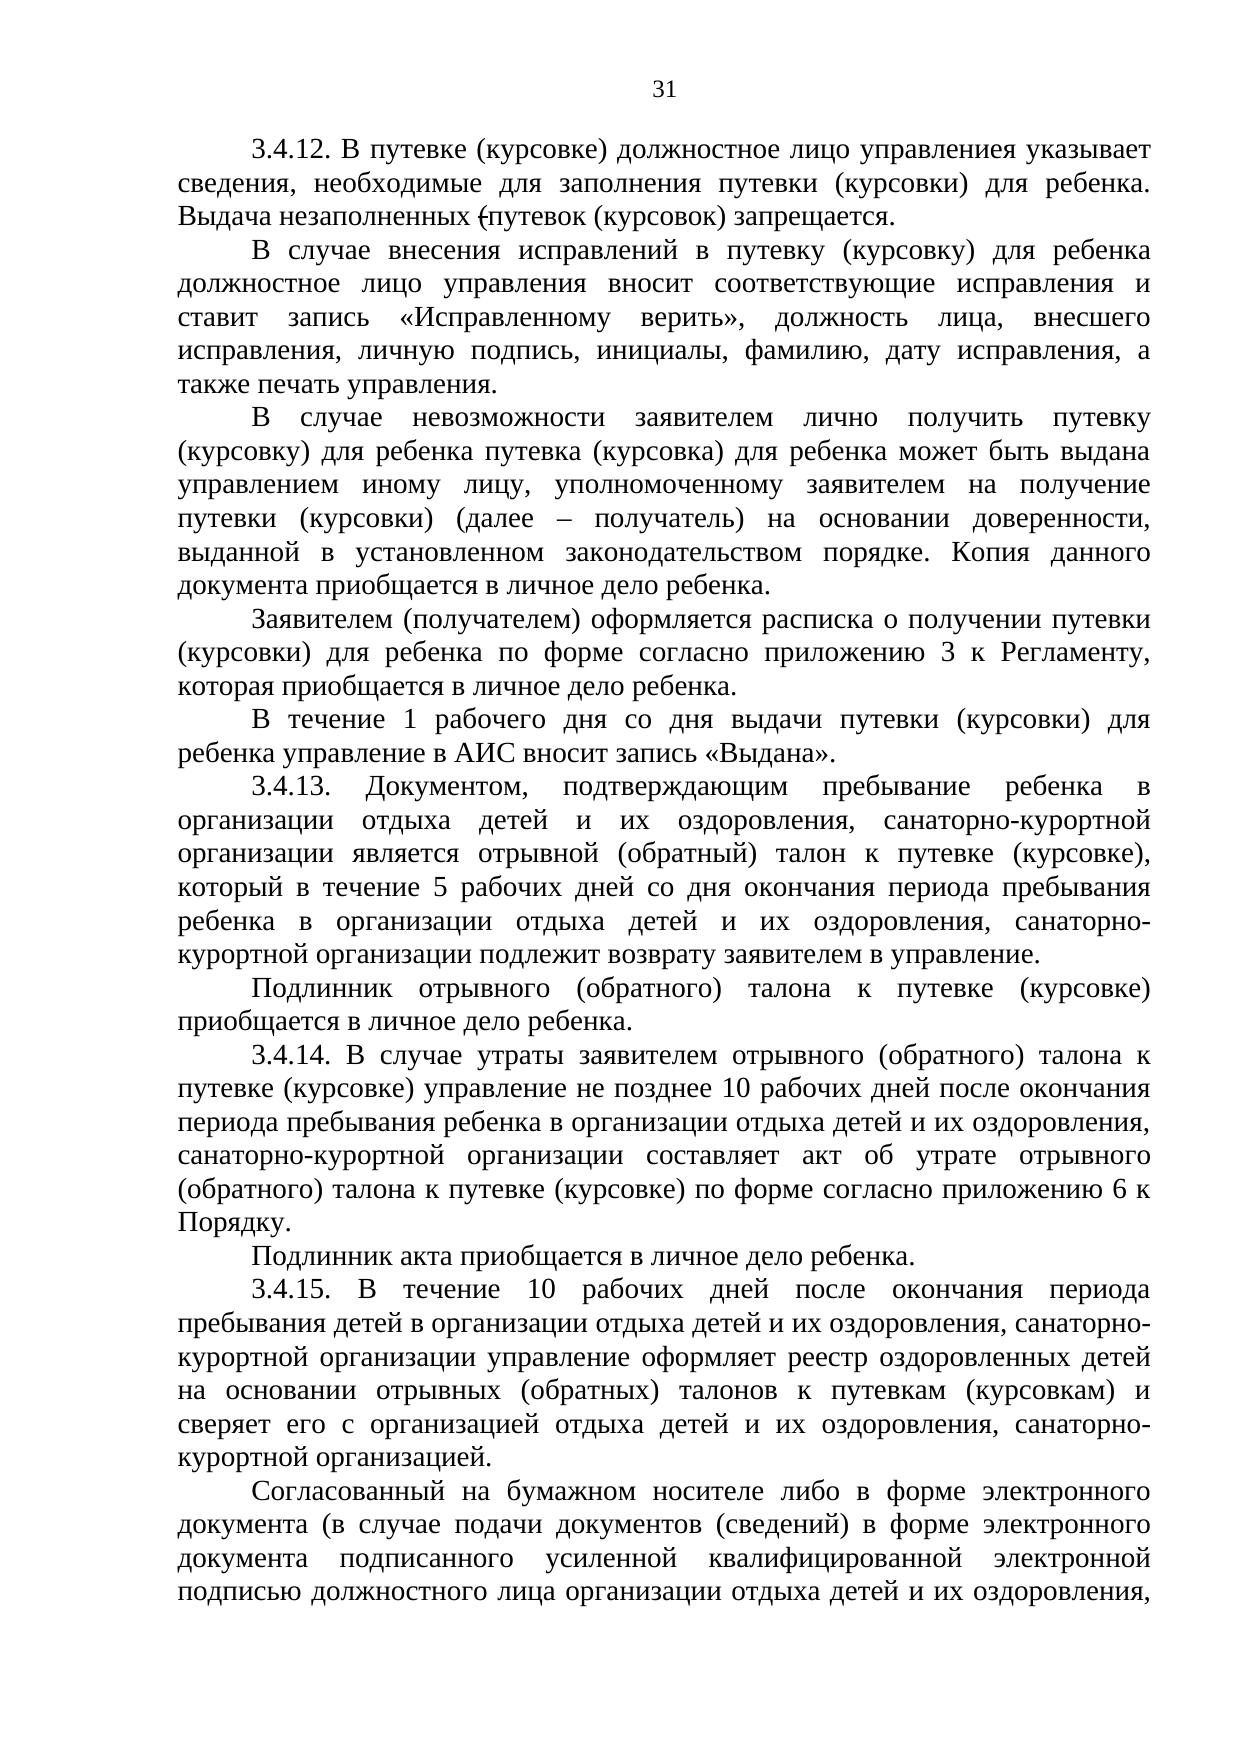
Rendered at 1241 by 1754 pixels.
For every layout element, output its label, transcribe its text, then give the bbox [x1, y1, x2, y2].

text Подлинник акта приобщается в личное дело ребенка. [177, 1238, 1152, 1272]
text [177, 1473, 1152, 1607]
text Подлинник отрывного (обратного) талона к путевке (курсовке) приобщается в личное дело ребенка. [177, 970, 1152, 1037]
text 3.4.15. В течение 10 рабочих дней после окончания периода пребывания детей в организации отдыха детей и их оздоровления, санаторно-курортной организации управление оформляет реестр оздоровленных детей на основании отрывных (обратных) талонов к путевкам (курсовкам) и сверяет его с организацией отдыха детей и их оздоровления, санаторно-курортной организацией. [177, 1272, 1152, 1473]
text 3.4.13. Документом, подтверждающим пребывание ребенка в организации отдыха детей и их оздоровления, санаторно-курортной организации является отрывной (обратный) талон к путевке (курсовке), который в течение 5 рабочих дней со дня окончания периода пребывания ребенка в организации отдыха детей и их оздоровления, санаторно-курортной организации подлежит возврату заявителем в управление. [177, 768, 1152, 970]
text В случае внесения исправлений в путевку (курсовку) для ребенка должностное лицо управления вносит соответствующие исправления и ставит запись «Исправленному верить», должность лица, внесшего исправления, личную подпись, инициалы, фамилию, дату исправления, а также печать управления. [177, 232, 1152, 399]
text Заявителем (получателем) оформляется расписка о получении путевки (курсовки) для ребенка по форме согласно приложению 3 к Регламенту, которая приобщается в личное дело ребенка. [177, 601, 1152, 701]
text В случае невозможности заявителем лично получить путевку (курсовку) для ребенка путевка (курсовка) для ребенка может быть выдана управлением иному лицу, уполномоченному заявителем на получение путевки (курсовки) (далее – получатель) на основании доверенности, выданной в установленном законодательством порядке. Копия данного документа приобщается в личное дело ребенка. [177, 399, 1152, 601]
text 3.4.12. В путевке (курсовке) должностное лицо управлениея указывает сведения, необходимые для заполнения путевки (курсовки) для ребенка. Выдача незаполненных (путевок (курсовок) запрещается. [177, 131, 1152, 232]
text В течение 1 рабочего дня со дня выдачи путевки (курсовки) для ребенка управление в АИС вносит запись «Выдана». [177, 701, 1152, 768]
text 3.4.14. В случае утраты заявителем отрывного (обратного) талона к путевке (курсовке) управление не позднее 10 рабочих дней после окончания периода пребывания ребенка в организации отдыха детей и их оздоровления, санаторно-курортной организации составляет акт об утрате отрывного (обратного) талона к путевке (курсовке) по форме согласно приложению 6 к Порядку. [177, 1037, 1152, 1238]
